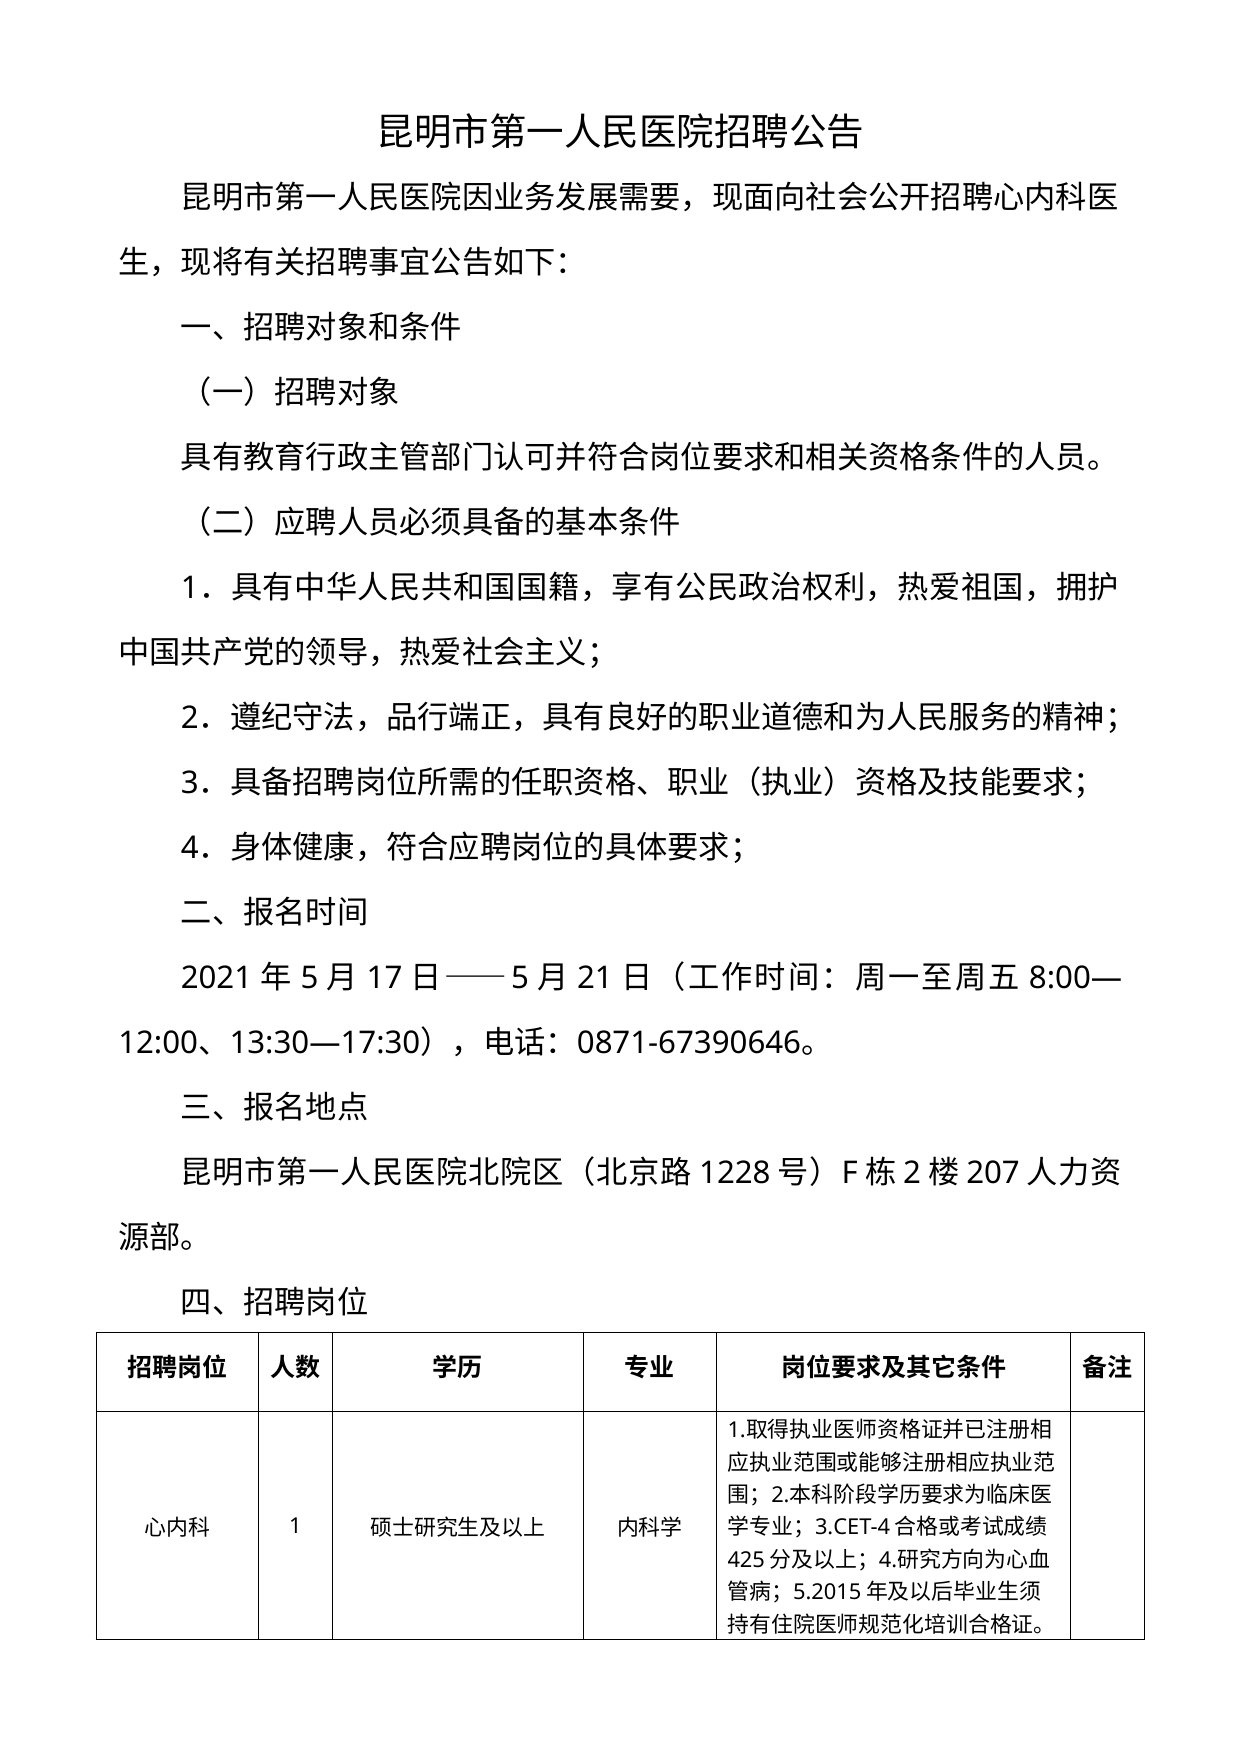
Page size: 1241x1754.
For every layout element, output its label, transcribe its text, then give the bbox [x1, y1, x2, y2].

text 昆明市第一人民医院北院区（北京路1228号）F栋2楼207人力资源部。 [118, 1137, 1122, 1267]
text 四、招聘岗位 [118, 1267, 1122, 1332]
text （二）应聘人员必须具备的基本条件 [118, 487, 1122, 552]
text 2021年5月17日——5月21日（工作时间：周一至周五8:00—12:00、13:30—17:30），电话：0871-67390646。 [118, 942, 1122, 1072]
table_header 人数 [259, 1333, 332, 1411]
text 昆明市第一人民医院招聘公告 [118, 97, 1122, 162]
text 4．身体健康，符合应聘岗位的具体要求； [118, 812, 1122, 877]
text 具有教育行政主管部门认可并符合岗位要求和相关资格条件的人员。 [118, 422, 1122, 487]
text 3．具备招聘岗位所需的任职资格、职业（执业）资格及技能要求； [118, 747, 1122, 812]
text 一、招聘对象和条件 [118, 292, 1122, 357]
text 二、报名时间 [118, 877, 1122, 942]
table_cell 硕士研究生及以上 [333, 1412, 583, 1639]
table_header 岗位要求及其它条件 [717, 1333, 1070, 1411]
text 2．遵纪守法，品行端正，具有良好的职业道德和为人民服务的精神； [118, 682, 1122, 747]
table_header 备注 [1071, 1333, 1144, 1411]
text （一）招聘对象 [118, 357, 1122, 422]
text 昆明市第一人民医院因业务发展需要，现面向社会公开招聘心内科医生，现将有关招聘事宜公告如下： [118, 162, 1122, 292]
text 三、报名地点 [118, 1072, 1122, 1137]
table_cell 心内科 [97, 1412, 258, 1639]
table_cell 内科学 [584, 1412, 716, 1639]
table_header 学历 [333, 1333, 583, 1411]
table_header 招聘岗位 [97, 1333, 258, 1411]
table_header 专业 [584, 1333, 716, 1411]
table_cell 1.取得执业医师资格证并已注册相应执业范围或能够注册相应执业范围；2.本科阶段学历要求为临床医学专业；3.CET-4合格或考试成绩425分及以上；4.研究方向为心血管病；5.2015年及以后毕业生须持有住院医师规范化培训合格证。 [717, 1412, 1070, 1639]
table_cell [1071, 1412, 1144, 1639]
table_cell 1 [259, 1412, 332, 1639]
text 1．具有中华人民共和国国籍，享有公民政治权利，热爱祖国，拥护中国共产党的领导，热爱社会主义； [118, 552, 1122, 682]
